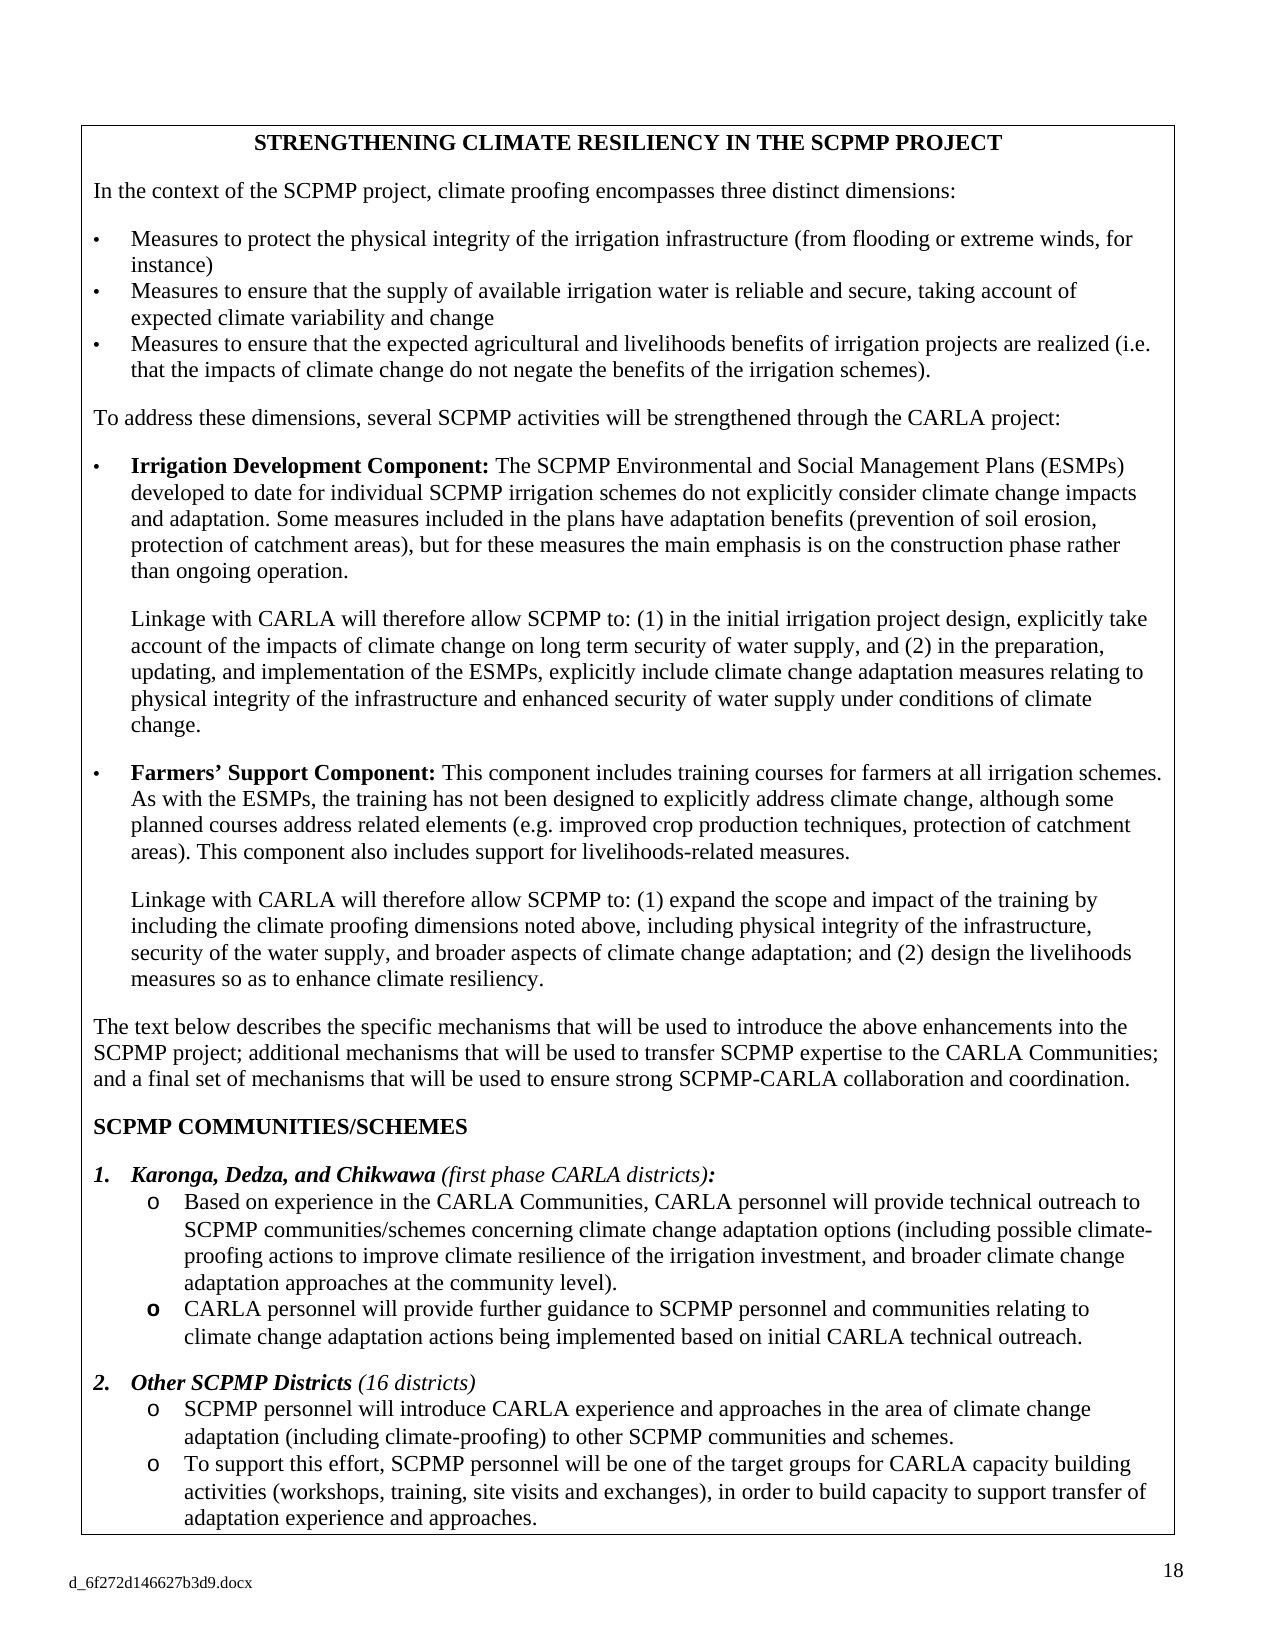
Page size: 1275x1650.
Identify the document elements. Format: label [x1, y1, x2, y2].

table_header [82, 126, 1174, 1533]
